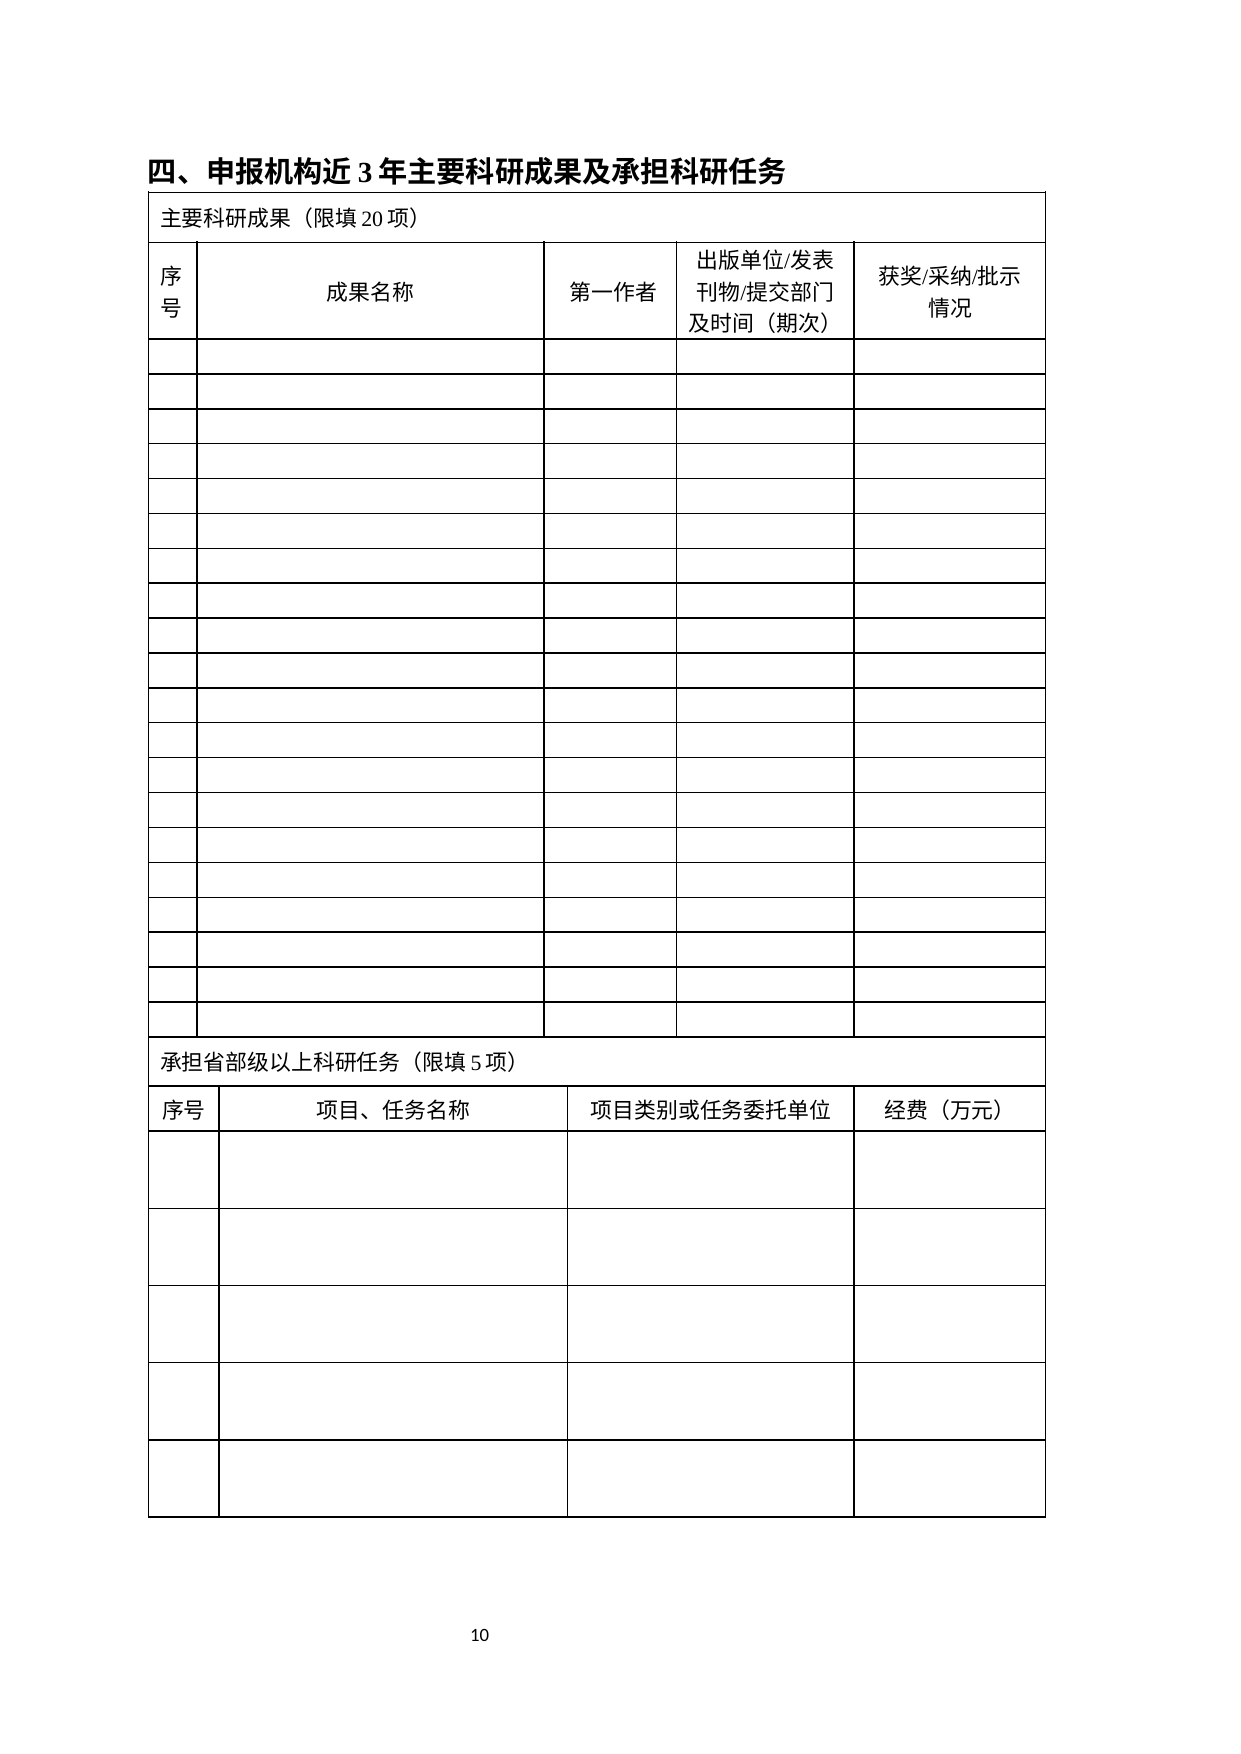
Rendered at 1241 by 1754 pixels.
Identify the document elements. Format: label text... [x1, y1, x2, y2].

table_cell [545, 444, 676, 478]
table_cell [545, 340, 676, 373]
table_cell 序号 [149, 1087, 218, 1130]
table_cell [545, 584, 676, 617]
table_cell [677, 444, 853, 478]
table_header 主要科研成果（限填20项） [149, 193, 1045, 241]
table_cell 经费（万元） [855, 1087, 1045, 1130]
table_cell 序号 [149, 243, 196, 338]
table_cell [149, 410, 196, 443]
table_cell [545, 479, 676, 512]
table_cell [149, 793, 196, 827]
table_cell [545, 375, 676, 408]
table_cell [677, 723, 853, 757]
table_cell [198, 758, 543, 792]
table_cell 承担省部级以上科研任务（限填5项） [149, 1038, 1045, 1085]
table_cell [855, 1003, 1045, 1036]
table_cell [855, 479, 1045, 512]
table_cell [568, 1209, 853, 1285]
table_cell [149, 1132, 218, 1207]
table_cell [855, 375, 1045, 408]
table_cell [198, 479, 543, 512]
table_cell [677, 1003, 853, 1036]
table_cell [198, 619, 543, 652]
table_cell [545, 828, 676, 861]
table_cell [149, 1363, 218, 1439]
table_cell [198, 689, 543, 722]
table_cell [677, 758, 853, 792]
table_cell [149, 584, 196, 617]
table_cell [149, 1209, 218, 1285]
table_cell [545, 898, 676, 931]
table_cell [198, 898, 543, 931]
table_cell [198, 933, 543, 966]
table_cell [220, 1286, 567, 1362]
table_cell [677, 933, 853, 966]
table_cell [855, 1209, 1045, 1285]
table_cell [198, 968, 543, 1001]
table_cell 第一作者 [545, 243, 676, 338]
table_cell [545, 1003, 676, 1036]
table_cell [198, 584, 543, 617]
table_cell [545, 758, 676, 792]
table_cell [149, 375, 196, 408]
table_cell 项目类别或任务委托单位 [568, 1087, 853, 1130]
text 四、申报机构近3年主要科研成果及承担科研任务 [148, 149, 1092, 191]
table_cell [855, 410, 1045, 443]
table_cell [149, 479, 196, 512]
table_cell [149, 549, 196, 582]
table_cell [545, 549, 676, 582]
table_cell [149, 340, 196, 373]
table_cell [677, 410, 853, 443]
table_cell [149, 968, 196, 1001]
table_cell [198, 444, 543, 478]
table_cell [677, 828, 853, 861]
table_cell [220, 1209, 567, 1285]
table_cell [855, 654, 1045, 687]
table_cell 获奖/采纳/批示 情况 [855, 243, 1045, 338]
table_cell [545, 968, 676, 1001]
table_cell [855, 968, 1045, 1001]
table_cell [149, 933, 196, 966]
table_cell [855, 828, 1045, 861]
table_cell [855, 444, 1045, 478]
table_cell [855, 758, 1045, 792]
table_cell 成果名称 [198, 243, 543, 338]
table_cell [149, 654, 196, 687]
table_cell [545, 863, 676, 896]
table_cell [568, 1441, 853, 1516]
table_cell [855, 793, 1045, 827]
table_cell [677, 654, 853, 687]
table_cell [855, 1286, 1045, 1362]
table_cell [855, 689, 1045, 722]
table_cell [545, 654, 676, 687]
table_cell [198, 1003, 543, 1036]
table_cell [855, 863, 1045, 896]
table_cell [545, 619, 676, 652]
table_cell [568, 1363, 853, 1439]
table_cell [198, 723, 543, 757]
table_cell [855, 549, 1045, 582]
table_cell [677, 375, 853, 408]
table_cell [855, 514, 1045, 547]
table_cell [545, 689, 676, 722]
table_cell [198, 340, 543, 373]
table_cell [545, 793, 676, 827]
table_cell [568, 1132, 853, 1207]
table_cell [855, 933, 1045, 966]
table_cell [220, 1441, 567, 1516]
table_cell [545, 410, 676, 443]
table_cell [677, 689, 853, 722]
table_cell [198, 410, 543, 443]
table_cell [149, 1441, 218, 1516]
table_cell [855, 619, 1045, 652]
table_cell [677, 898, 853, 931]
table_cell [855, 584, 1045, 617]
table_cell [198, 375, 543, 408]
table_cell [545, 514, 676, 547]
table_cell [545, 933, 676, 966]
table_cell [855, 723, 1045, 757]
table_cell [198, 828, 543, 861]
table_cell [149, 444, 196, 478]
table_cell [149, 898, 196, 931]
table_cell [149, 1003, 196, 1036]
table_cell [677, 968, 853, 1001]
table_cell 出版单位/发表刊物/提交部门及时间（期次） [677, 243, 853, 338]
table_cell [220, 1363, 567, 1439]
table_cell [677, 793, 853, 827]
table_cell [545, 723, 676, 757]
table_cell [149, 689, 196, 722]
table_cell [855, 340, 1045, 373]
table_cell [149, 758, 196, 792]
table_cell [677, 863, 853, 896]
table_cell [677, 549, 853, 582]
table_cell [149, 1286, 218, 1362]
table_cell [677, 514, 853, 547]
table_cell 项目、任务名称 [220, 1087, 567, 1130]
table_cell [568, 1286, 853, 1362]
table_cell [149, 514, 196, 547]
table_cell [198, 863, 543, 896]
table_cell [149, 828, 196, 861]
table_cell [677, 584, 853, 617]
table_cell [149, 863, 196, 896]
table_cell [855, 1441, 1045, 1516]
table_cell [677, 340, 853, 373]
table_cell [198, 793, 543, 827]
table_cell [149, 723, 196, 757]
table_cell [855, 898, 1045, 931]
table_cell [198, 654, 543, 687]
table_cell [677, 479, 853, 512]
table_cell [198, 549, 543, 582]
table_cell [149, 619, 196, 652]
table_cell [220, 1132, 567, 1207]
table_cell [677, 619, 853, 652]
table_cell [855, 1132, 1045, 1207]
table_cell [855, 1363, 1045, 1439]
table_cell [198, 514, 543, 547]
